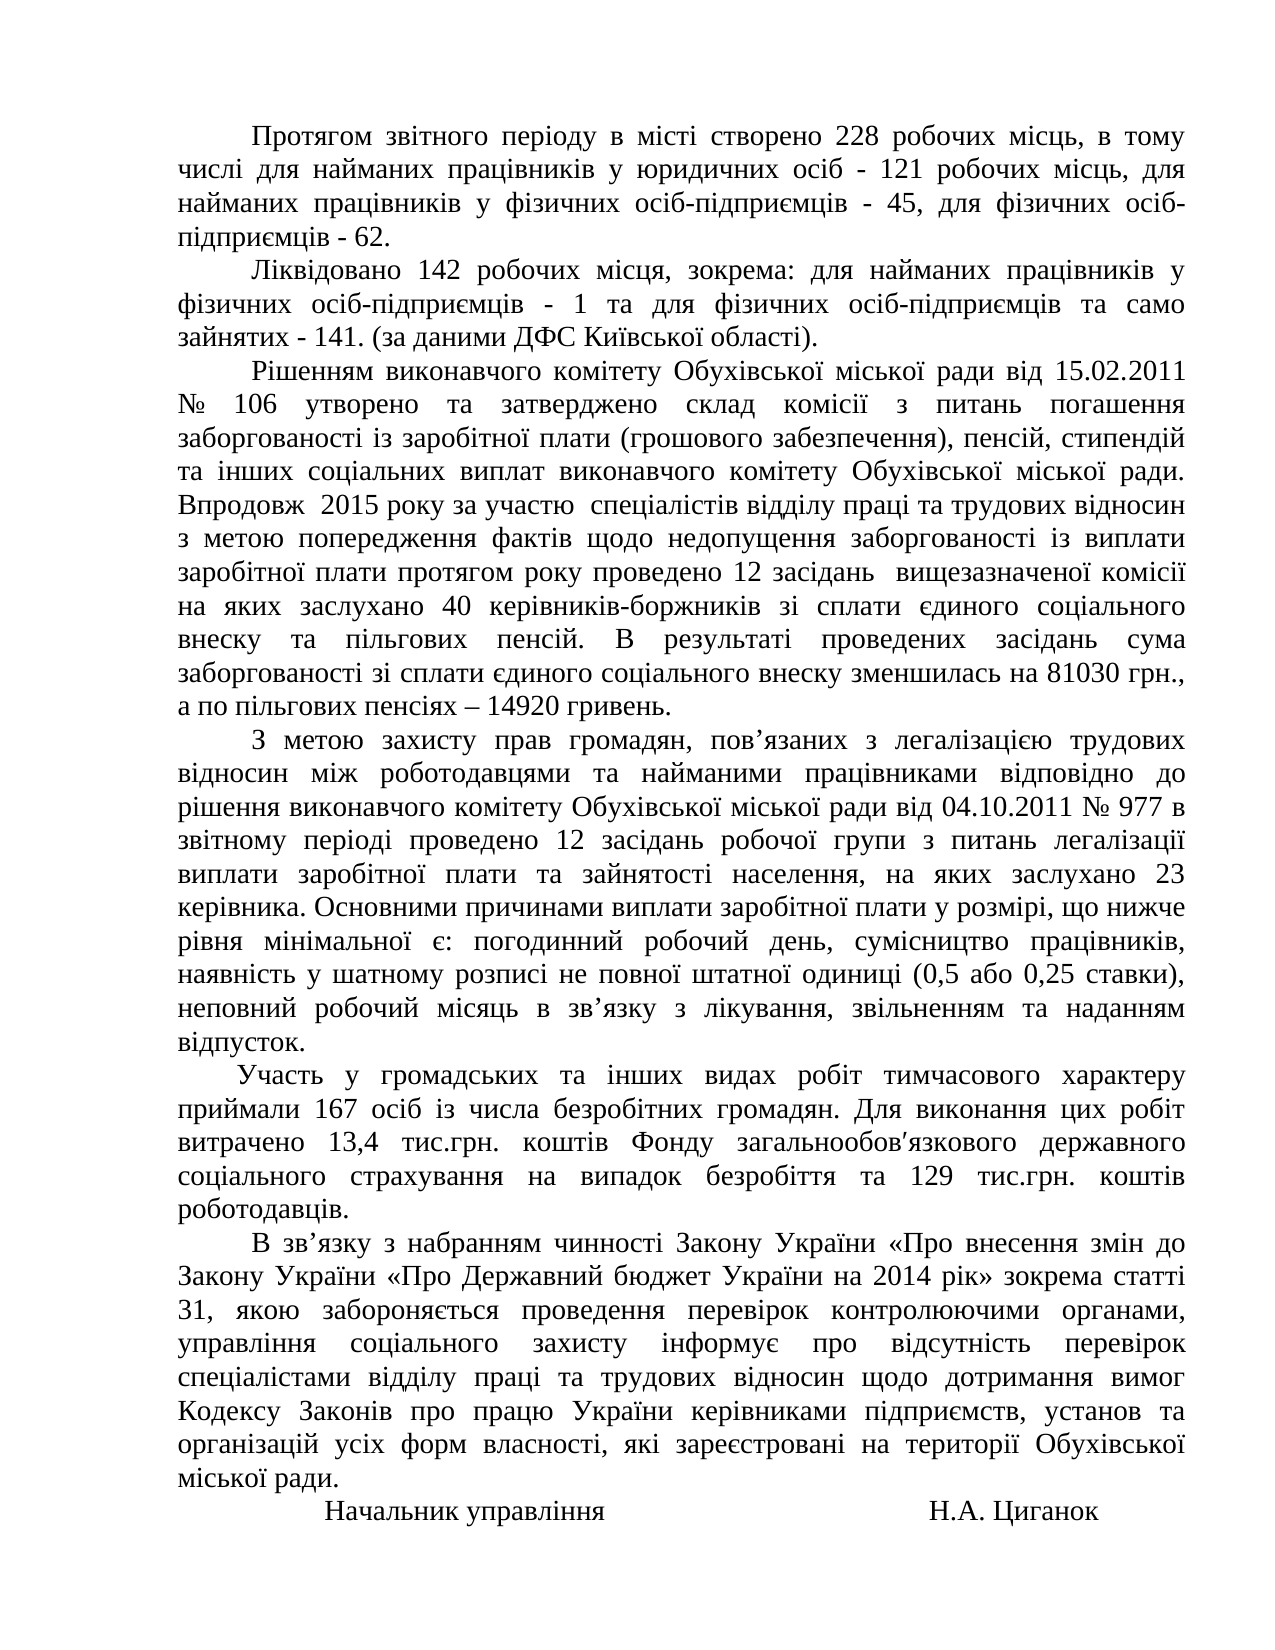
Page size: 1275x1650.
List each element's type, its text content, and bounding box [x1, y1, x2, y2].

text Начальник управління Н.А. Циганок [177, 1493, 1186, 1527]
text З метою захисту прав громадян, пов’язаних з легалізацією трудових відносин між роботодавцями та найманими працівниками відповідно до рішення виконавчого комітету Обухівської міської ради від 04.10.2011 № 977 в звітному періоді проведено 12 засідань робочої групи з питань легалізації виплати заробітної плати та зайнятості населення, на яких заслухано 23 керівника. Основними причинами виплати заробітної плати у розмірі, що нижче рівня мінімальної є: погодинний робочий день, сумісництво працівників, наявність у шатному розписі не повної штатної одиниці (0,5 або 0,25 ставки), неповний робочий місяць в зв’язку з лікування, звільненням та наданням відпусток. [177, 722, 1186, 1057]
text Рішенням виконавчого комітету Обухівської міської ради від 15.02.2011 № 106 утворено та затверджено склад комісії з питань погашення заборгованості із заробітної плати (грошового забезпечення), пенсій, стипендій та інших соціальних виплат виконавчого комітету Обухівської міської ради. Впродовж 2015 року за участю спеціалістів відділу праці та трудових відносин з метою попередження фактів щодо недопущення заборгованості із виплати заробітної плати протягом року проведено 12 засідань вищезазначеної комісії на яких заслухано 40 керівників-боржників зі сплати єдиного соціального внеску та пільгових пенсій. В результаті проведених засідань сума заборгованості зі сплати єдиного соціального внеску зменшилась на 81030 грн., а по пільгових пенсіях – 14920 гривень. [177, 353, 1186, 722]
text Протягом звітного періоду в місті створено 228 робочих місць, в тому числі для найманих працівників у юридичних осіб - 121 робочих місць, для найманих працівників у фізичних осіб-підприємців - 45, для фізичних осіб-підприємців - 62. [177, 118, 1186, 252]
text Ліквідовано 142 робочих місця, зокрема: для найманих працівників у фізичних осіб-підприємців - 1 та для фізичних осіб-підприємців та само зайнятих - 141. (за даними ДФС Київської області). [177, 252, 1186, 353]
text В зв’язку з набранням чинності Закону України «Про внесення змін до Закону України «Про Державний бюджет України на 2014 рік» зокрема статті 31, якою забороняється проведення перевірок контролюючими органами, управління соціального захисту інформує про відсутність перевірок спеціалістами відділу праці та трудових відносин щодо дотримання вимог Кодексу Законів про працю України керівниками підприємств, установ та організацій усіх форм власності, які зареєстровані на території Обухівської міської ради. [177, 1225, 1186, 1493]
text Участь у громадських та інших видах робіт тимчасового характеру приймали 167 осіб із числа безробітних громадян. Для виконання цих робіт витрачено 13,4 тис.грн. коштів Фонду загальнообов′язкового державного соціального страхування на випадок безробіття та 129 тис.грн. коштів роботодавців. [177, 1057, 1186, 1225]
